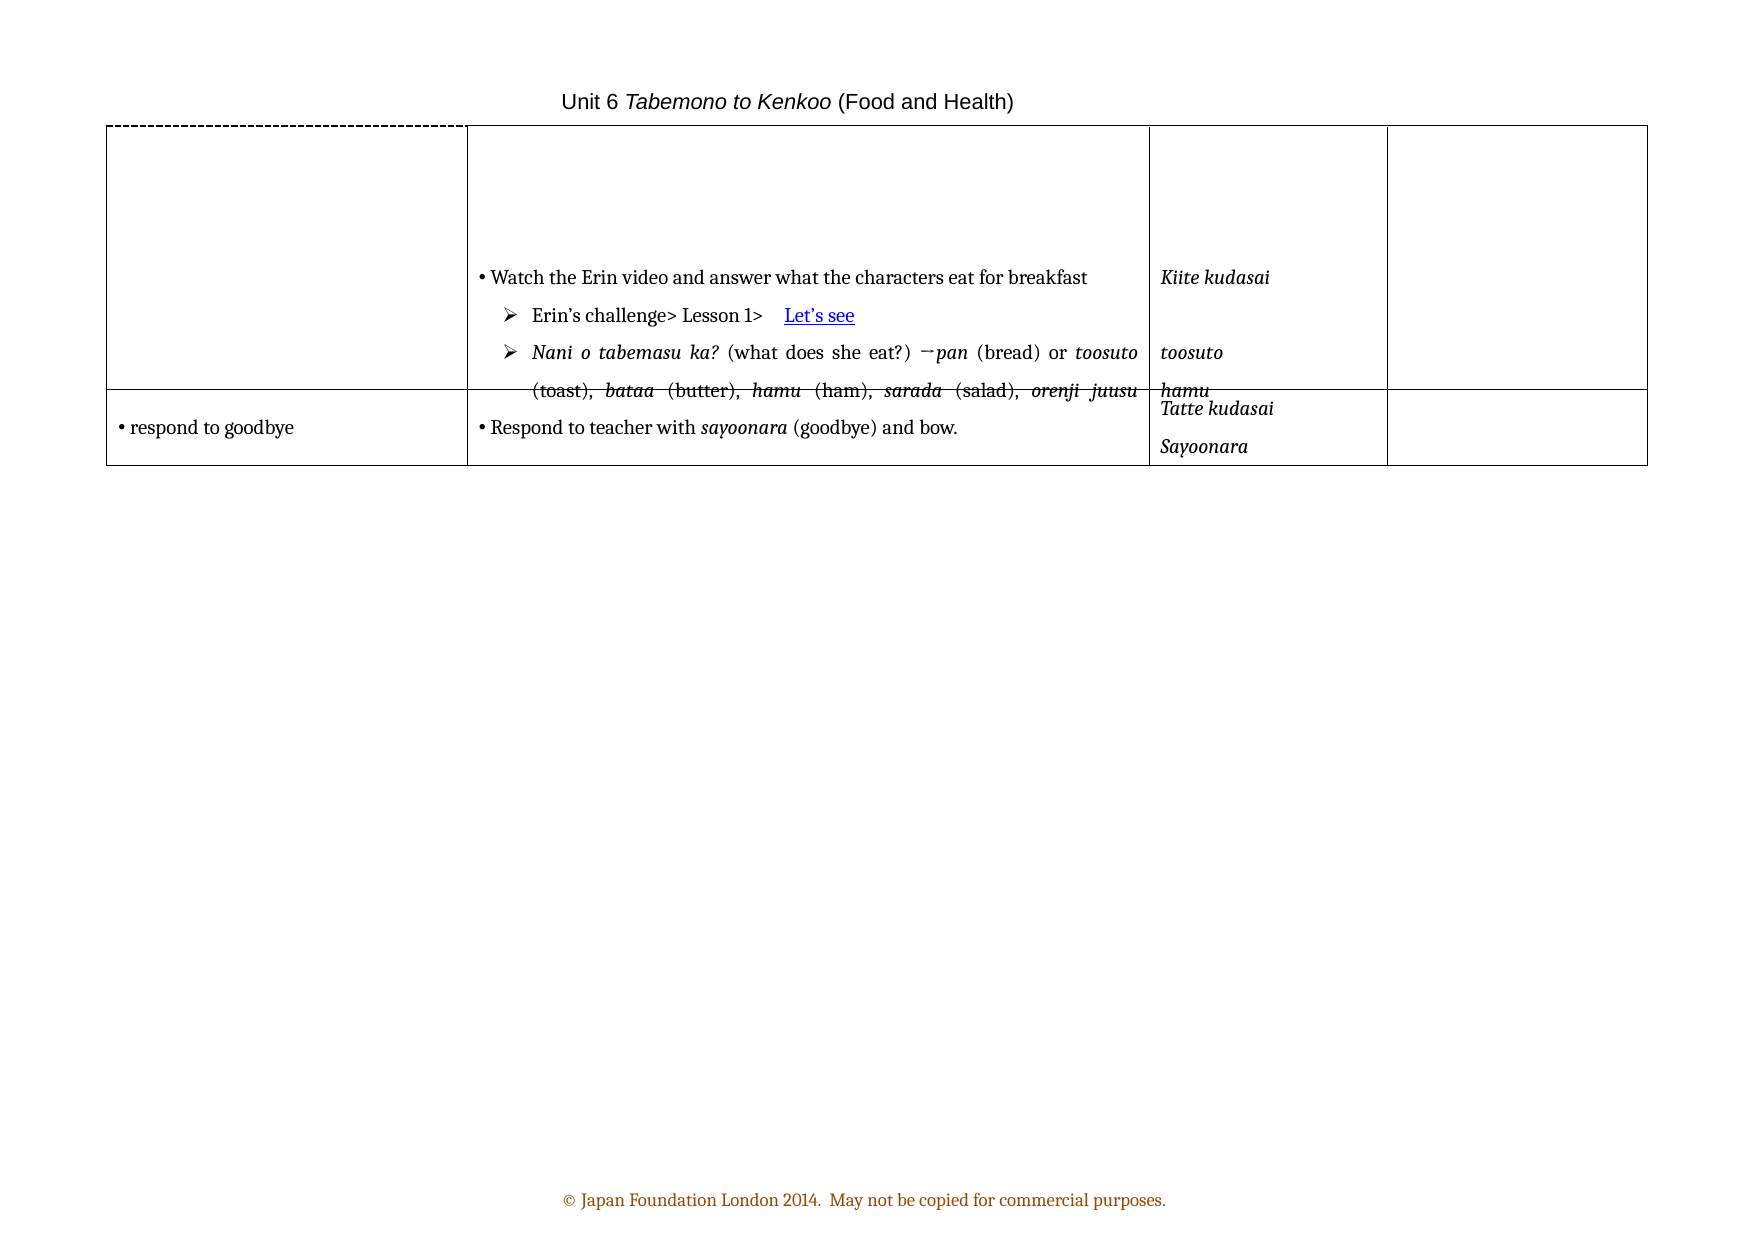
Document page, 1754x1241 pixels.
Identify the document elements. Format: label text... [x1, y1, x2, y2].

table_cell Tatte kudasai Sayoonara [1150, 390, 1387, 465]
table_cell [107, 125, 467, 389]
table_cell [1388, 390, 1647, 465]
table_cell Respond to teacher with sayoonara (goodbye) and bow. [468, 390, 1149, 465]
table_cell respond to goodbye [107, 390, 467, 465]
